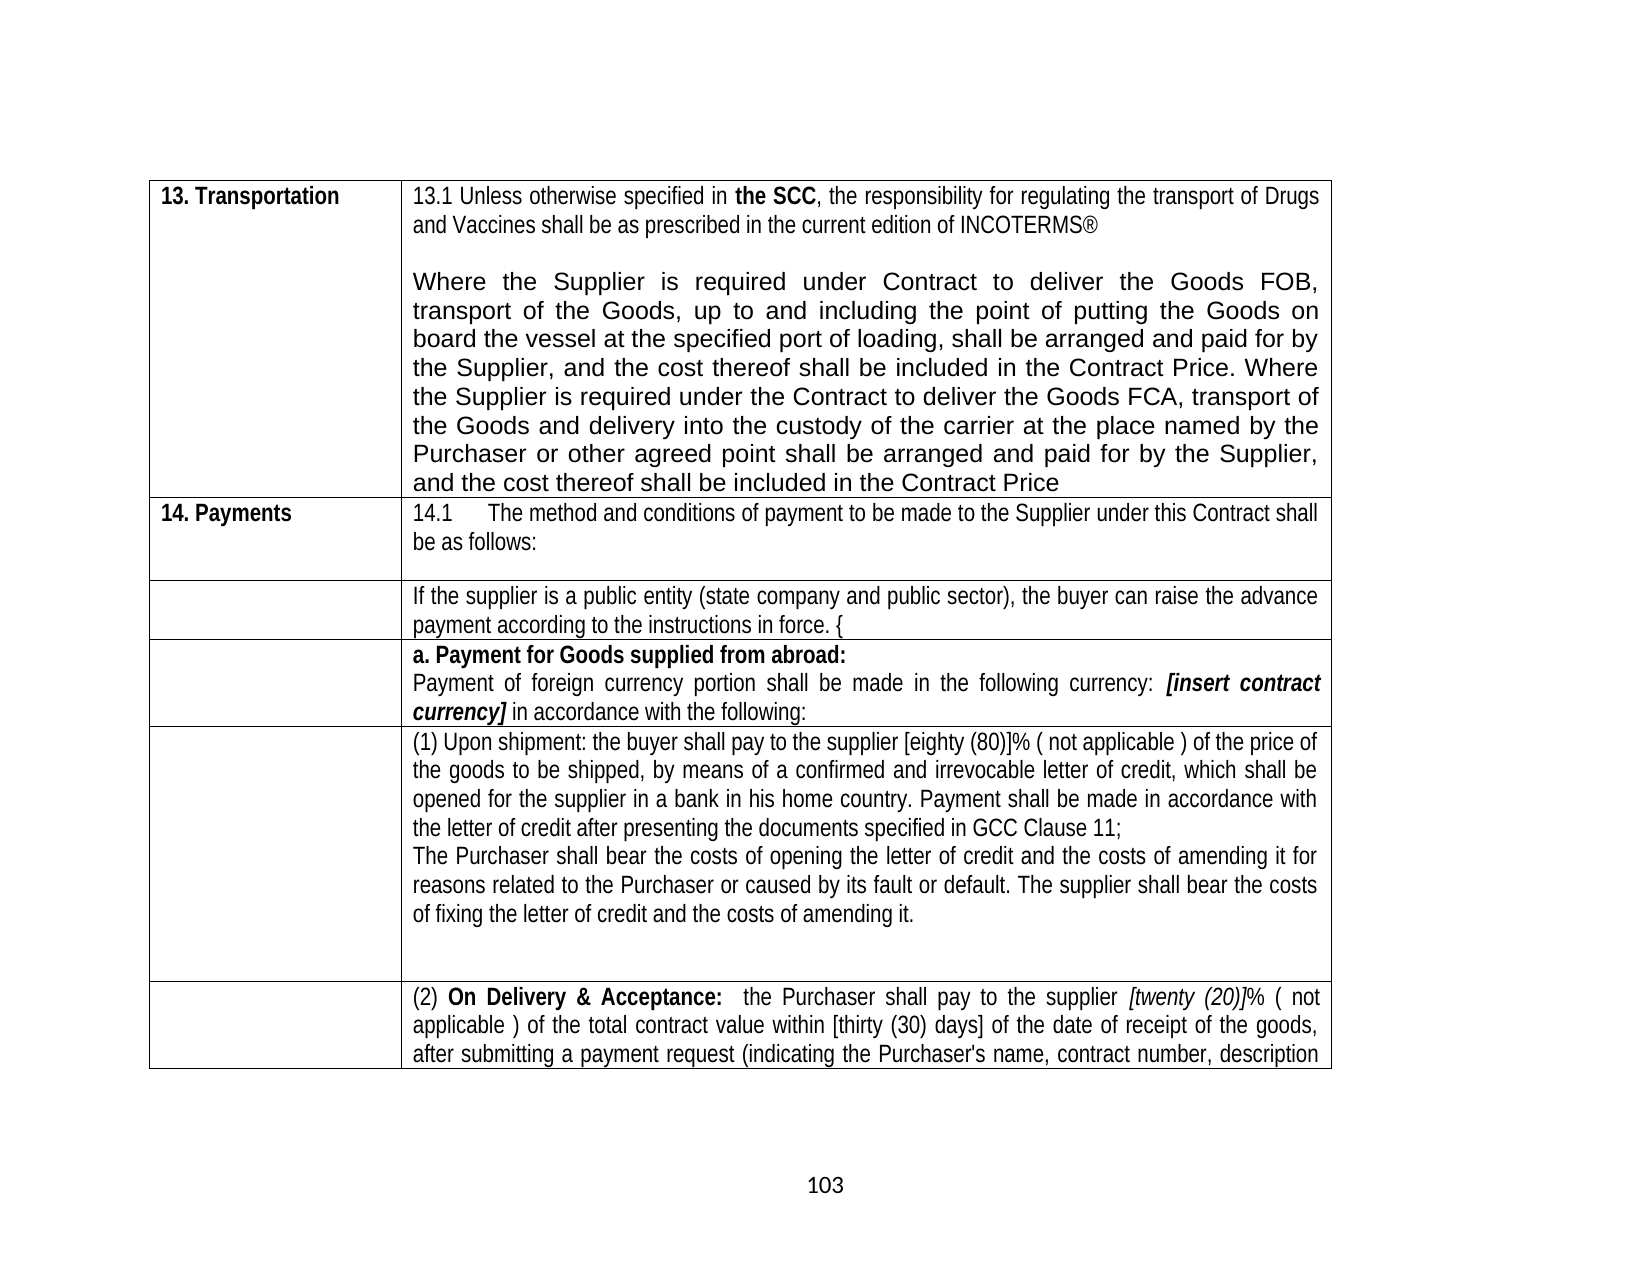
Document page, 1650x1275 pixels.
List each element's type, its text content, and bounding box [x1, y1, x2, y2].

table_cell [150, 982, 401, 1068]
table_cell 14.1 The method and conditions of payment to be made to the Supplier under this Contract shall be as follows: [402, 498, 1331, 580]
table_cell a. Payment for Goods supplied from abroad: Payment of foreign currency portion shall be made in the following currency: [insert contract currency] in accordance with the following: [402, 640, 1331, 726]
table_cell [402, 982, 1331, 1068]
table_cell 14. Payments [150, 498, 401, 580]
table_cell [150, 581, 401, 639]
table_cell [150, 640, 401, 726]
table_cell 13.1 Unless otherwise specified in the SCC, the responsibility for regulating the transport of Drugs and Vaccines shall be as prescribed in the current edition of INCOTERMS® Where the Supplier is required under Contract to deliver the Goods FOB, transport of the Goods, up to and including the point of putting the Goods on board the vessel at the specified port of loading, shall be arranged and paid for by the Supplier, and the cost thereof shall be included in the Contract Price. Where the Supplier is required under the Contract to deliver the Goods FCA, transport of the Goods and delivery into the custody of the carrier at the place named by the Purchaser or other agreed point shall be arranged and paid for by the Supplier, and the cost thereof shall be included in the Contract Price [402, 181, 1331, 497]
table_cell [150, 727, 401, 981]
table_cell (1) Upon shipment: the buyer shall pay to the supplier [eighty (80)]% ( not applicable ) of the price of the goods to be shipped, by means of a confirmed and irrevocable letter of credit, which shall be opened for the supplier in a bank in his home country. Payment shall be made in accordance with the letter of credit after presenting the documents specified in GCC Clause 11; The Purchaser shall bear the costs of opening the letter of credit and the costs of amending it for reasons related to the Purchaser or caused by its fault or default. The supplier shall bear the costs of fixing the letter of credit and the costs of amending it. [402, 727, 1331, 981]
table_cell 13. Transportation [150, 181, 401, 497]
table_cell If the supplier is a public entity (state company and public sector), the buyer can raise the advance payment according to the instructions in force. { [402, 581, 1331, 639]
